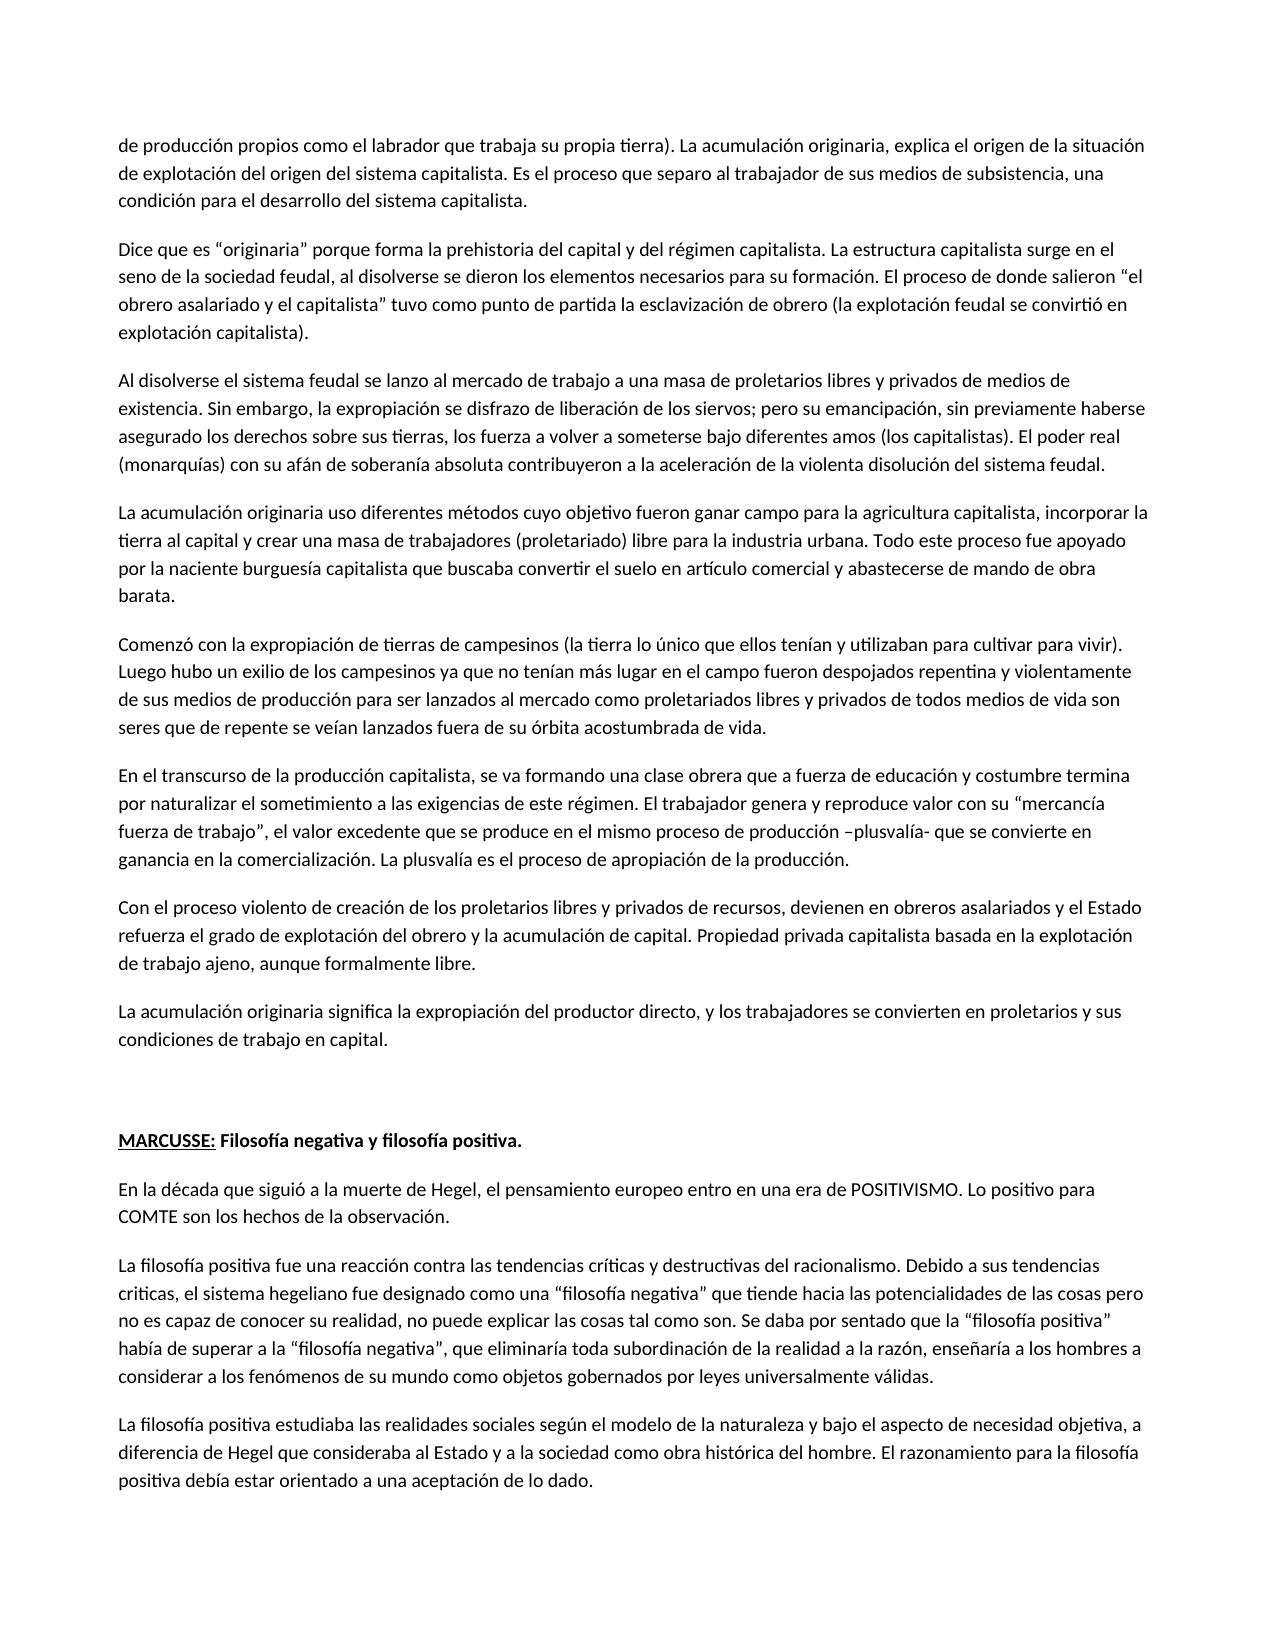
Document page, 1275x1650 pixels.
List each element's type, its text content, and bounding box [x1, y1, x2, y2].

text La filosofía positiva fue una reacción contra las tendencias críticas y destructivas del racionalismo. Debido a sus tendencias criticas, el sistema hegeliano fue designado como una “filosofía negativa” que tiende hacia las potencialidades de las cosas pero no es capaz de conocer su realidad, no puede explicar las cosas tal como son. Se daba por sentado que la “filosofía positiva” había de superar a la “filosofía negativa”, que eliminaría toda subordinación de la realidad a la razón, enseñaría a los hombres a considerar a los fenómenos de su mundo como objetos gobernados por leyes universalmente válidas. [118, 1253, 1157, 1388]
text La acumulación originaria significa la expropiación del productor directo, y los trabajadores se convierten en proletarios y sus condiciones de trabajo en capital. [118, 999, 1157, 1051]
text La acumulación originaria uso diferentes métodos cuyo objetivo fueron ganar campo para la agricultura capitalista, incorporar la tierra al capital y crear una masa de trabajadores (proletariado) libre para la industria urbana. Todo este proceso fue apoyado por la naciente burguesía capitalista que buscaba convertir el suelo en artículo comercial y abastecerse de mando de obra barata. [118, 500, 1157, 607]
text MARCUSSE: Filosofía negativa y filosofía positiva. [118, 1128, 1157, 1153]
text Con el proceso violento de creación de los proletarios libres y privados de recursos, devienen en obreros asalariados y el Estado refuerza el grado de explotación del obrero y la acumulación de capital. Propiedad privada capitalista basada en la explotación de trabajo ajeno, aunque formalmente libre. [118, 895, 1157, 975]
text Al disolverse el sistema feudal se lanzo al mercado de trabajo a una masa de proletarios libres y privados de medios de existencia. Sin embargo, la expropiación se disfrazo de liberación de los siervos; pero su emancipación, sin previamente haberse asegurado los derechos sobre sus tierras, los fuerza a volver a someterse bajo diferentes amos (los capitalistas). El poder real (monarquías) con su afán de soberanía absoluta contribuyeron a la aceleración de la violenta disolución del sistema feudal. [118, 368, 1157, 476]
text Dice que es “originaria” porque forma la prehistoria del capital y del régimen capitalista. La estructura capitalista surge en el seno de la sociedad feudal, al disolverse se dieron los elementos necesarios para su formación. El proceso de donde salieron “el obrero asalariado y el capitalista” tuvo como punto de partida la esclavización de obrero (la explotación feudal se convirtió en explotación capitalista). [118, 237, 1157, 344]
text La filosofía positiva estudiaba las realidades sociales según el modelo de la naturaleza y bajo el aspecto de necesidad objetiva, a diferencia de Hegel que consideraba al Estado y a la sociedad como obra histórica del hombre. El razonamiento para la filosofía positiva debía estar orientado a una aceptación de lo dado. [118, 1413, 1157, 1492]
text Comenzó con la expropiación de tierras de campesinos (la tierra lo único que ellos tenían y utilizaban para cultivar para vivir). Luego hubo un exilio de los campesinos ya que no tenían más lugar en el campo fueron despojados repentina y violentamente de sus medios de producción para ser lanzados al mercado como proletariados libres y privados de todos medios de vida son seres que de repente se veían lanzados fuera de su órbita acostumbrada de vida. [118, 632, 1157, 739]
text En la década que siguió a la muerte de Hegel, el pensamiento europeo entro en una era de POSITIVISMO. Lo positivo para COMTE son los hechos de la observación. [118, 1177, 1157, 1229]
text En el transcurso de la producción capitalista, se va formando una clase obrera que a fuerza de educación y costumbre termina por naturalizar el sometimiento a las exigencias de este régimen. El trabajador genera y reproduce valor con su “mercancía fuerza de trabajo”, el valor excedente que se produce en el mismo proceso de producción –plusvalía- que se convierte en ganancia en la comercialización. La plusvalía es el proceso de apropiación de la producción. [118, 763, 1157, 871]
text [118, 133, 1157, 212]
